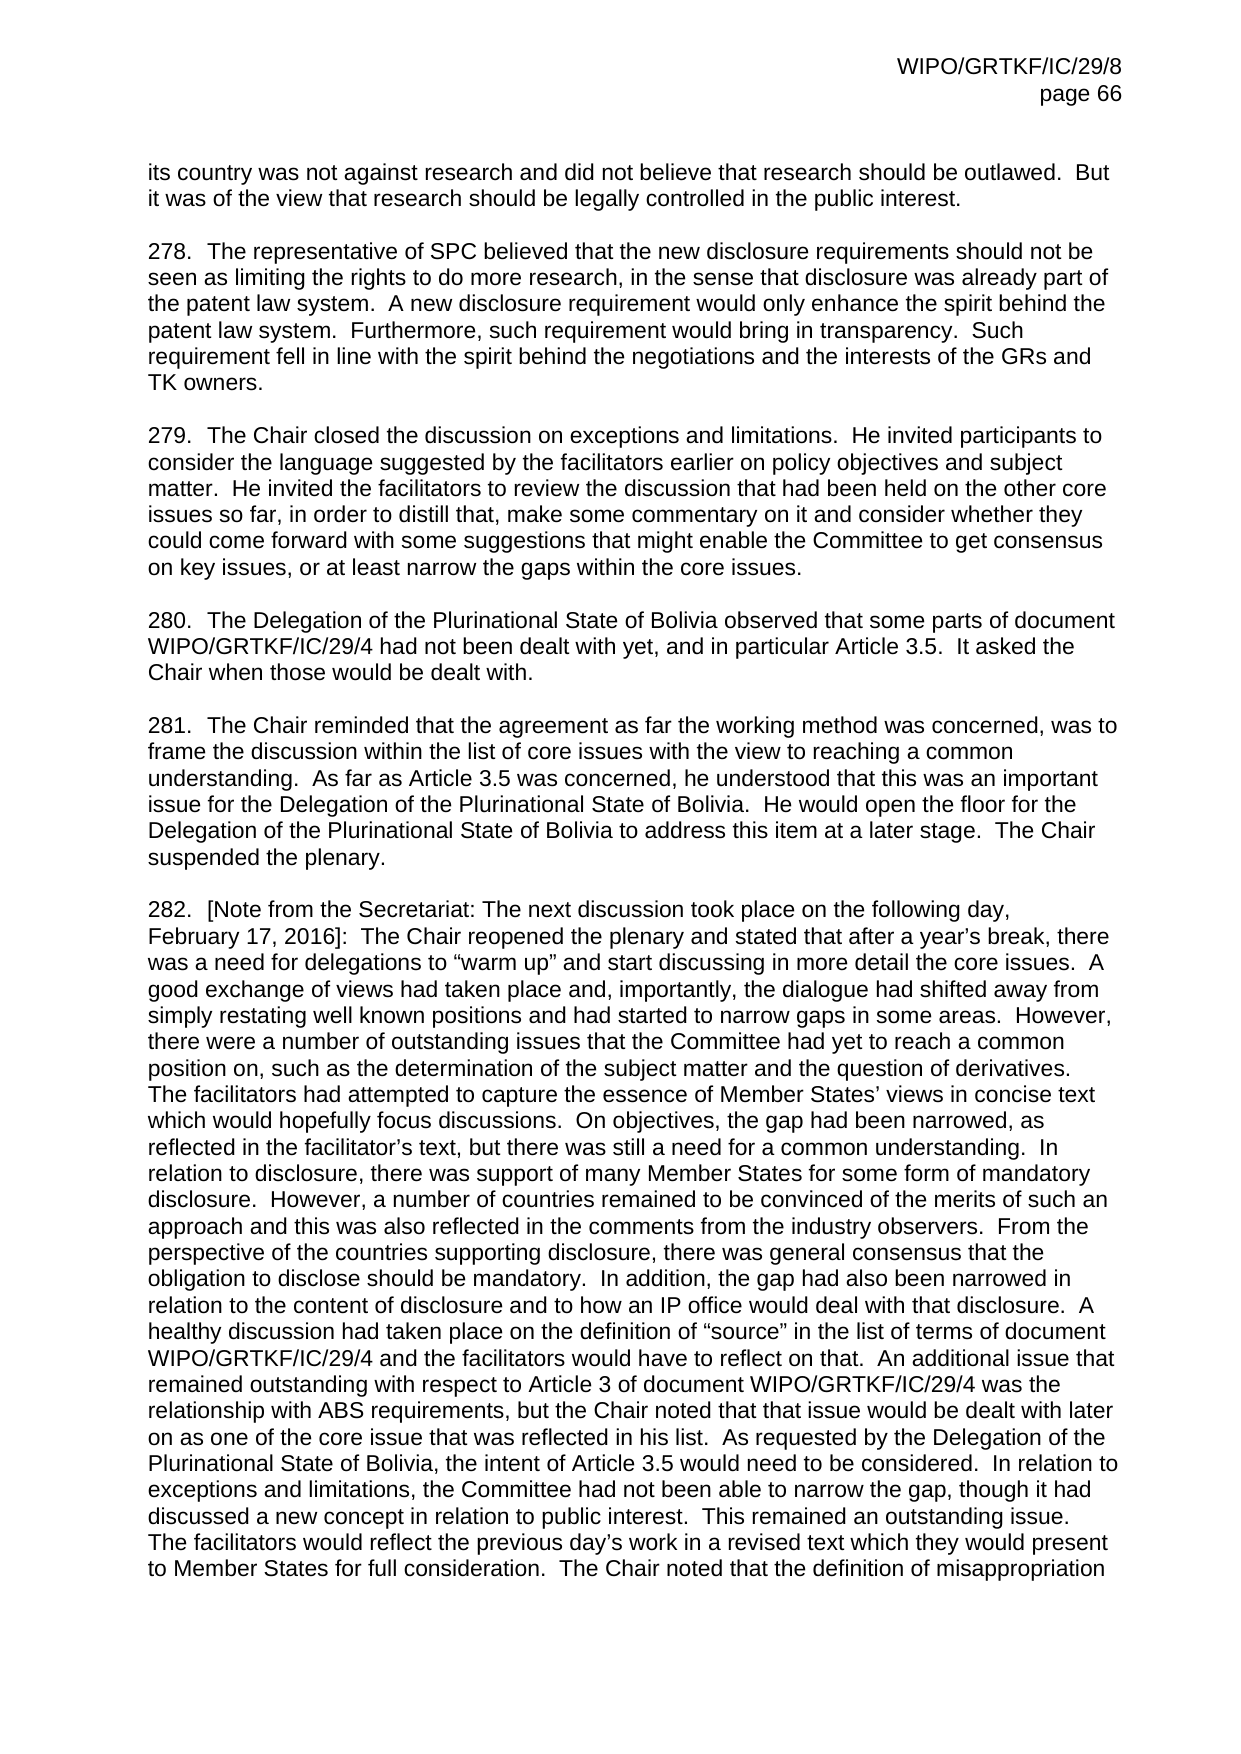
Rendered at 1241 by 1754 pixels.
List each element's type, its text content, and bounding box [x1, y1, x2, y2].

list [148, 896, 1122, 1582]
list The Chair closed the discussion on exceptions and limitations. He invited participants to consider the language suggested by the facilitators earlier on policy objectives and subject matter. He invited the facilitators to review the discussion that had been held on the other core issues so far, in order to distill that, make some commentary on it and consider whether they could come forward with some suggestions that might enable the Committee to get consensus on key issues, or at least narrow the gaps within the core issues. [148, 422, 1122, 580]
list The Delegation of the Plurinational State of Bolivia observed that some parts of document WIPO/GRTKF/IC/29/4 had not been dealt with yet, and in particular Article 3.5. It asked the Chair when those would be dealt with. [148, 607, 1122, 686]
list The representative of SPC believed that the new disclosure requirements should not be seen as limiting the rights to do more research, in the sense that disclosure was already part of the patent law system. A new disclosure requirement would only enhance the spirit behind the patent law system. Furthermore, such requirement would bring in transparency. Such requirement fell in line with the spirit behind the negotiations and the interests of the GRs and TK owners. [148, 238, 1122, 396]
list The Chair reminded that the agreement as far the working method was concerned, was to frame the discussion within the list of core issues with the view to reaching a common understanding. As far as Article 3.5 was concerned, he understood that this was an important issue for the Delegation of the Plurinational State of Bolivia. He would open the floor for the Delegation of the Plurinational State of Bolivia to address this item at a later stage. The Chair suspended the plenary. [148, 712, 1122, 870]
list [148, 158, 1122, 211]
